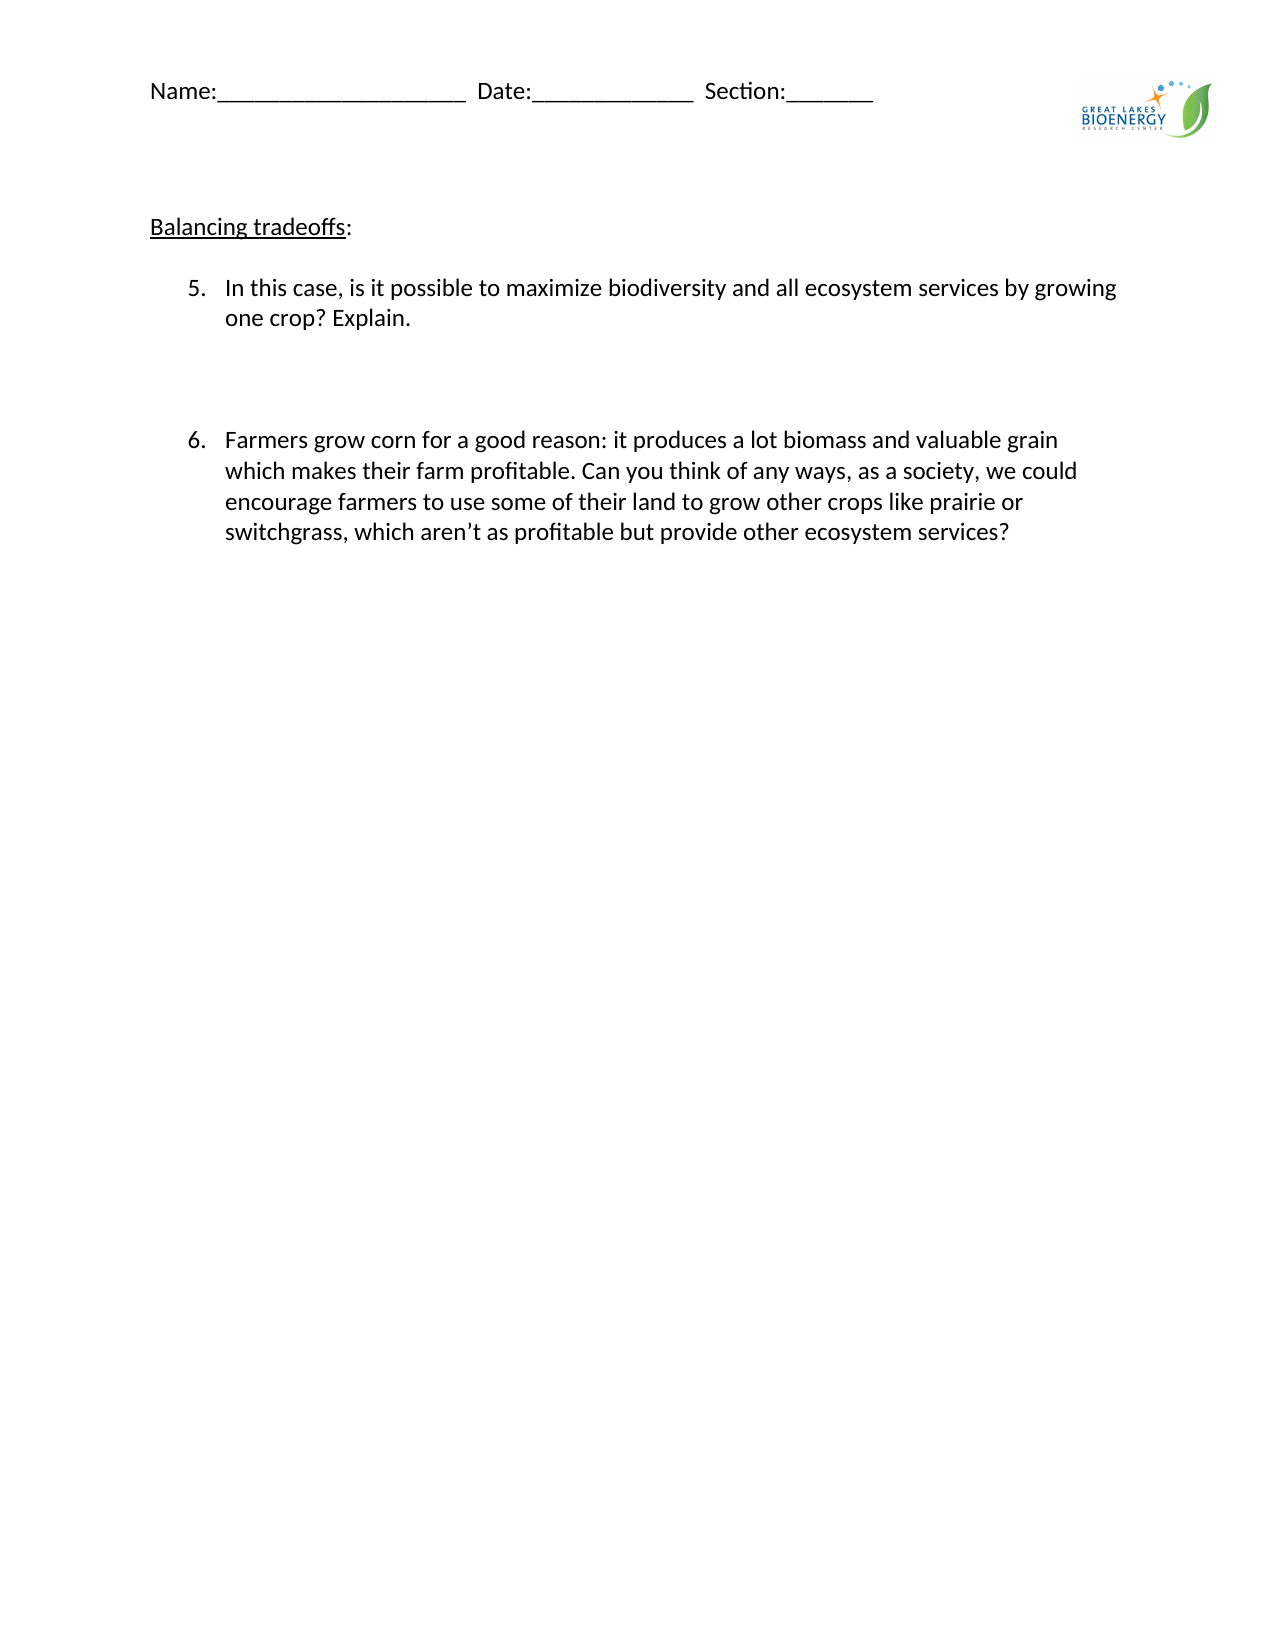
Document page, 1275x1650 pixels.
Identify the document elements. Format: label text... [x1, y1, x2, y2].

list Farmers grow corn for a good reason: it produces a lot biomass and valuable grain which makes their farm profitable. Can you think of any ways, as a society, we could encourage farmers to use some of their land to grow other crops like prairie or switchgrass, which aren’t as profitable but provide other ecosystem services? [187, 425, 1125, 547]
picture [1077, 75, 1217, 143]
list In this case, is it possible to maximize biodiversity and all ecosystem services by growing one crop? Explain. [187, 272, 1125, 333]
text Balancing tradeoffs: [150, 211, 1125, 242]
